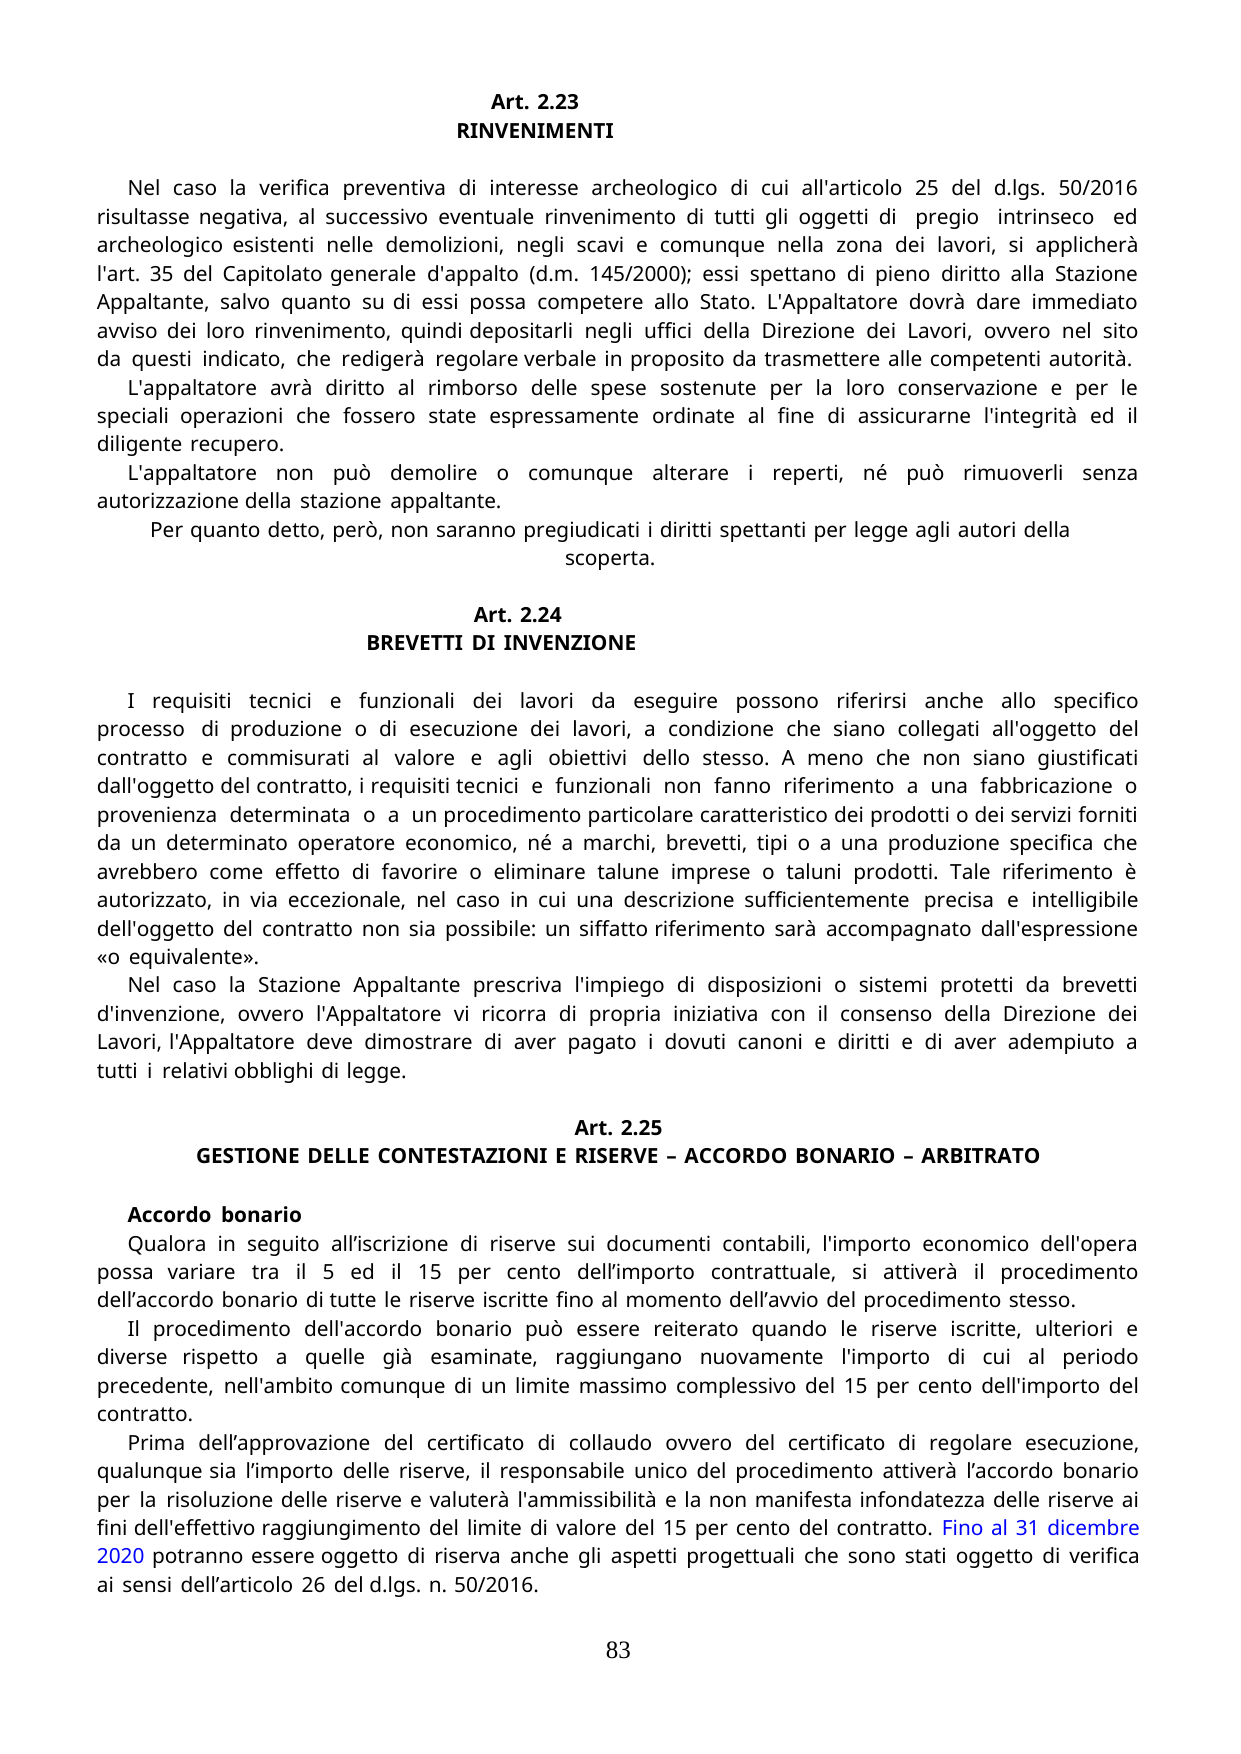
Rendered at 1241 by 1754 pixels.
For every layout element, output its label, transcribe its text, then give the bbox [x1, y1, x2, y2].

subtitle Art. 2.24 [473, 600, 767, 628]
text Qualora in seguito all’iscrizione di riserve sui documenti contabili, l'importo economico dell'opera possa variare tra il 5 ed il 15 per cento dell’importo contrattuale, si attiverà il procedimento dell’accordo bonario di tutte le riserve iscritte fino al momento dell’avvio del procedimento stesso. [97, 1229, 1138, 1314]
subtitle Art. 2.23 [366, 87, 703, 116]
text Nel caso la Stazione Appaltante prescriva l'impiego di disposizioni o sistemi protetti da brevetti d'invenzione, ovvero l'Appaltatore vi ricorra di propria iniziativa con il consenso della Direzione dei Lavori, l'Appaltatore deve dimostrare di aver pagato i dovuti canoni e diritti e di aver adempiuto a tutti i relativi obblighi di legge. [97, 971, 1139, 1084]
text Il procedimento dell'accordo bonario può essere reiterato quando le riserve iscritte, ulteriori e diverse rispetto a quelle già esaminate, raggiungano nuovamente l'importo di cui al periodo precedente, nell'ambito comunque di un limite massimo complessivo del 15 per cento dell'importo del contratto. [97, 1314, 1138, 1428]
subtitle Art. 2.25 [335, 1113, 901, 1141]
subtitle BREVETTI DI INVENZIONE [366, 628, 767, 657]
text Per quanto detto, però, non saranno pregiudicati i diritti spettanti per legge agli autori della scoperta. [130, 515, 1090, 572]
text L'appaltatore non può demolire o comunque alterare i reperti, né può rimuoverli senza autorizzazione della stazione appaltante. [97, 458, 1138, 515]
text Accordo bonario [127, 1200, 1151, 1228]
text L'appaltatore avrà diritto al rimborso delle spese sostenute per la loro conservazione e per le speciali operazioni che fossero state espressamente ordinate al fine di assicurarne l'integrità ed il diligente recupero. [97, 373, 1139, 458]
text Prima dell’approvazione del certificato di collaudo ovvero del certificato di regolare esecuzione, qualunque sia l’importo delle riserve, il responsabile unico del procedimento attiverà l’accordo bonario per la risoluzione delle riserve e valuterà l'ammissibilità e la non manifesta infondatezza delle riserve ai fini dell'effettivo raggiungimento del limite di valore del 15 per cento del contratto. Fino al 31 dicembre 2020 potranno essere oggetto di riserva anche gli aspetti progettuali che sono stati oggetto di verifica ai sensi dell’articolo 26 del d.lgs. n. 50/2016. [97, 1428, 1139, 1598]
subtitle RINVENIMENTI [366, 116, 703, 144]
text GESTIONE DELLE CONTESTAZIONI E RISERVE – ACCORDO BONARIO – ARBITRATO [170, 1142, 1066, 1170]
text Nel caso la verifica preventiva di interesse archeologico di cui all'articolo 25 del d.lgs. 50/2016 risultasse negativa, al successivo eventuale rinvenimento di tutti gli oggetti di pregio intrinseco ed archeologico esistenti nelle demolizioni, negli scavi e comunque nella zona dei lavori, si applicherà l'art. 35 del Capitolato generale d'appalto (d.m. 145/2000); essi spettano di pieno diritto alla Stazione Appaltante, salvo quanto su di essi possa competere allo Stato. L'Appaltatore dovrà dare immediato avviso dei loro rinvenimento, quindi depositarli negli uffici della Direzione dei Lavori, ovvero nel sito da questi indicato, che redigerà regolare verbale in proposito da trasmettere alle competenti autorità. [97, 173, 1139, 373]
text I requisiti tecnici e funzionali dei lavori da eseguire possono riferirsi anche allo specifico processo di produzione o di esecuzione dei lavori, a condizione che siano collegati all'oggetto del contratto e commisurati al valore e agli obiettivi dello stesso. A meno che non siano giustificati dall'oggetto del contratto, i requisiti tecnici e funzionali non fanno riferimento a una fabbricazione o provenienza determinata o a un procedimento particolare caratteristico dei prodotti o dei servizi forniti da un determinato operatore economico, né a marchi, brevetti, tipi o a una produzione specifica che avrebbero come effetto di favorire o eliminare talune imprese o taluni prodotti. Tale riferimento è autorizzato, in via eccezionale, nel caso in cui una descrizione sufficientemente precisa e intelligibile dell'oggetto del contratto non sia possibile: un siffatto riferimento sarà accompagnato dall'espressione «o equivalente». [97, 686, 1139, 971]
